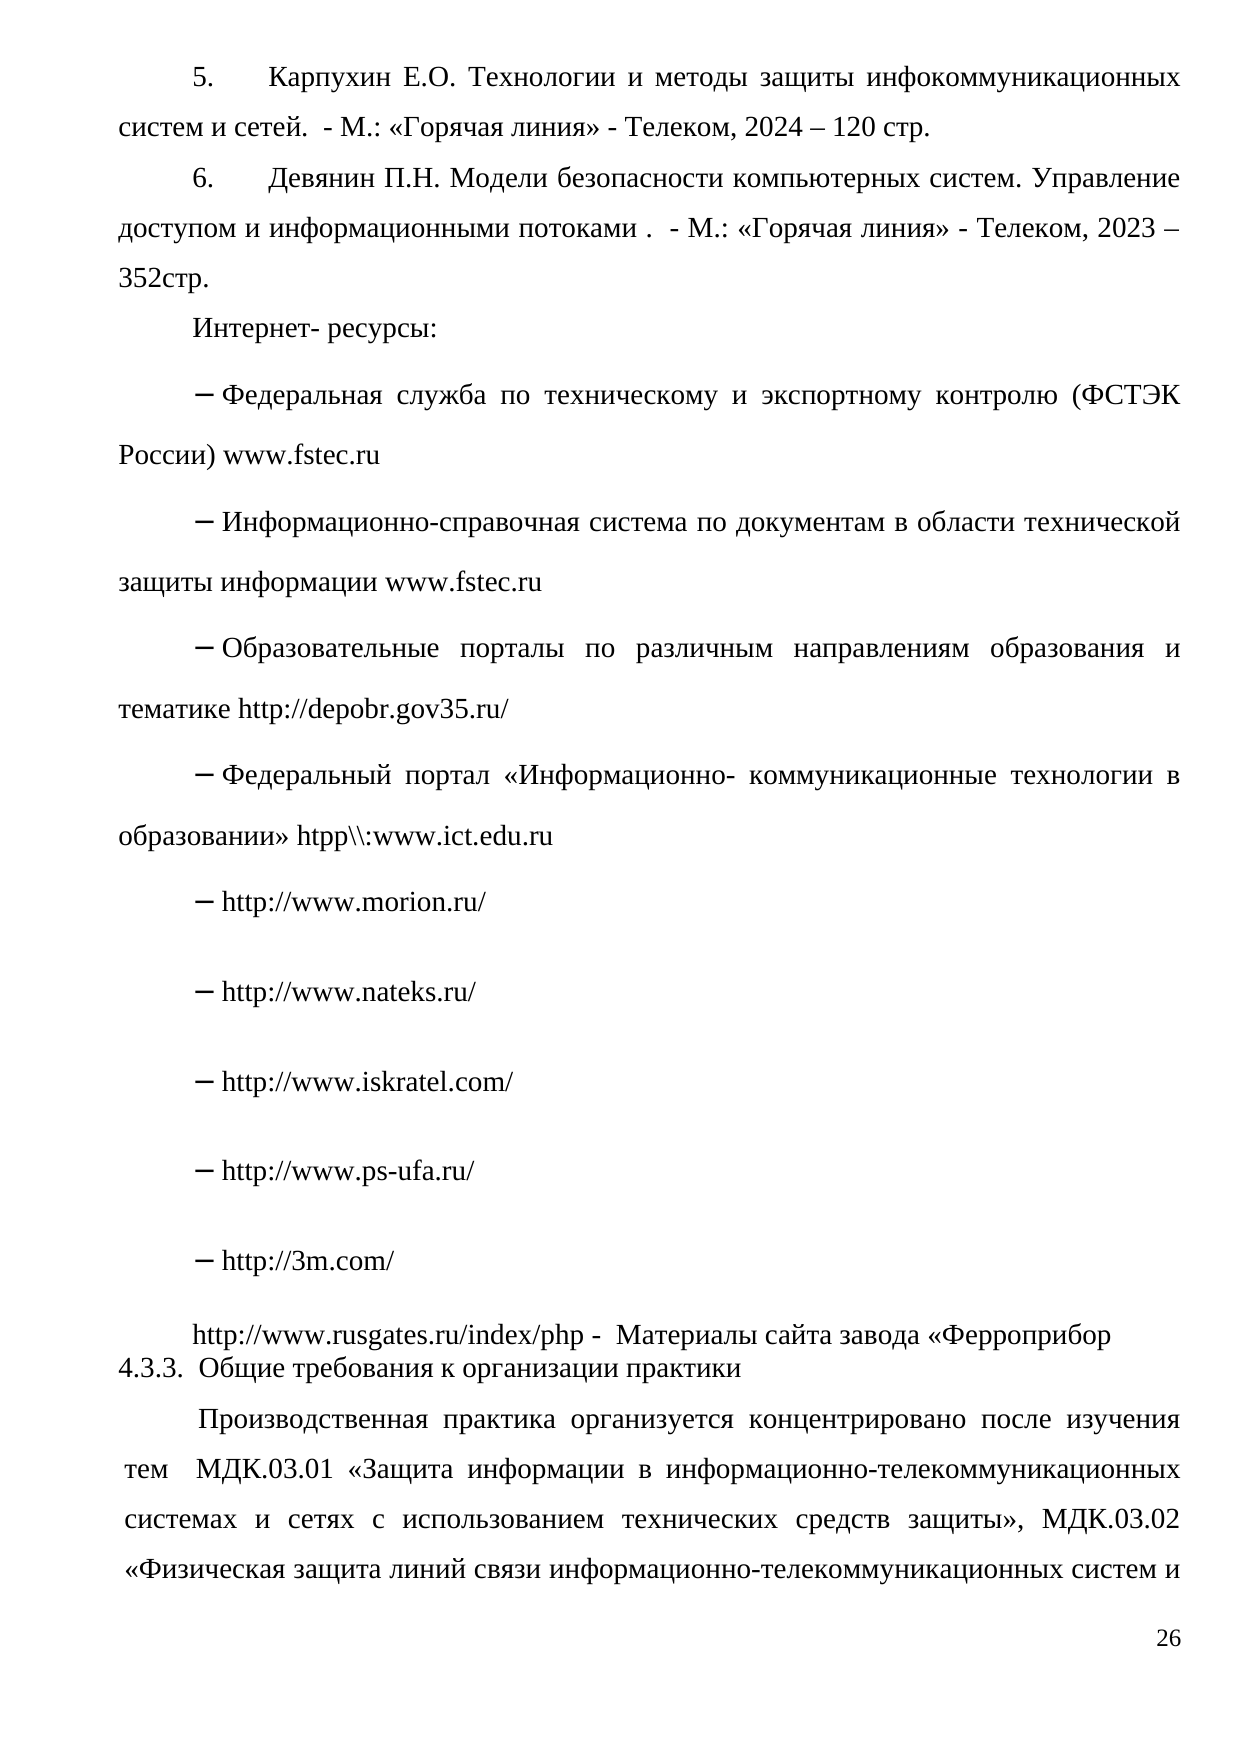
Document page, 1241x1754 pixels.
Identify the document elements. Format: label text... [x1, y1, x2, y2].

list Образовательные порталы по различным направлениям образования и тематике http://depobr.gov35.ru/ [118, 615, 1181, 725]
list http://www.ps-ufa.ru/ [118, 1137, 1181, 1197]
list http://www.nateks.ru/ [118, 958, 1181, 1018]
list http://www.morion.ru/ [118, 868, 1181, 928]
subtitle 4.3.3. Общие требования к организации практики [118, 1350, 1181, 1384]
list Девянин П.Н. Модели безопасности компьютерных систем. Управление доступом и информационными потоками . - М.: «Горячая линия» - Телеком, 2023 – 352стр. [118, 160, 1181, 294]
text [124, 1401, 1181, 1585]
list Федеральная служба по техническому и экспортному контролю (ФСТЭК России) www.fstec.ru [118, 361, 1181, 471]
list http://3m.com/ [118, 1227, 1181, 1287]
list Информационно-справочная система по документам в области технической защиты информации www.fstec.ru [118, 488, 1181, 598]
text http://www.rusgates.ru/index/php - Материалы сайта завода «Ферроприбор [118, 1317, 1181, 1350]
list Карпухин Е.О. Технологии и методы защиты инфокоммуникационных систем и сетей. - М.: «Горячая линия» - Телеком, 2024 – 120 стр. [118, 59, 1181, 143]
list http://www.iskratel.com/ [118, 1048, 1181, 1108]
text Интернет- ресурсы: [118, 311, 1181, 344]
list Федеральный портал «Информационно- коммуникационные технологии в образовании» htpp\\:www.ict.edu.ru [118, 742, 1181, 852]
